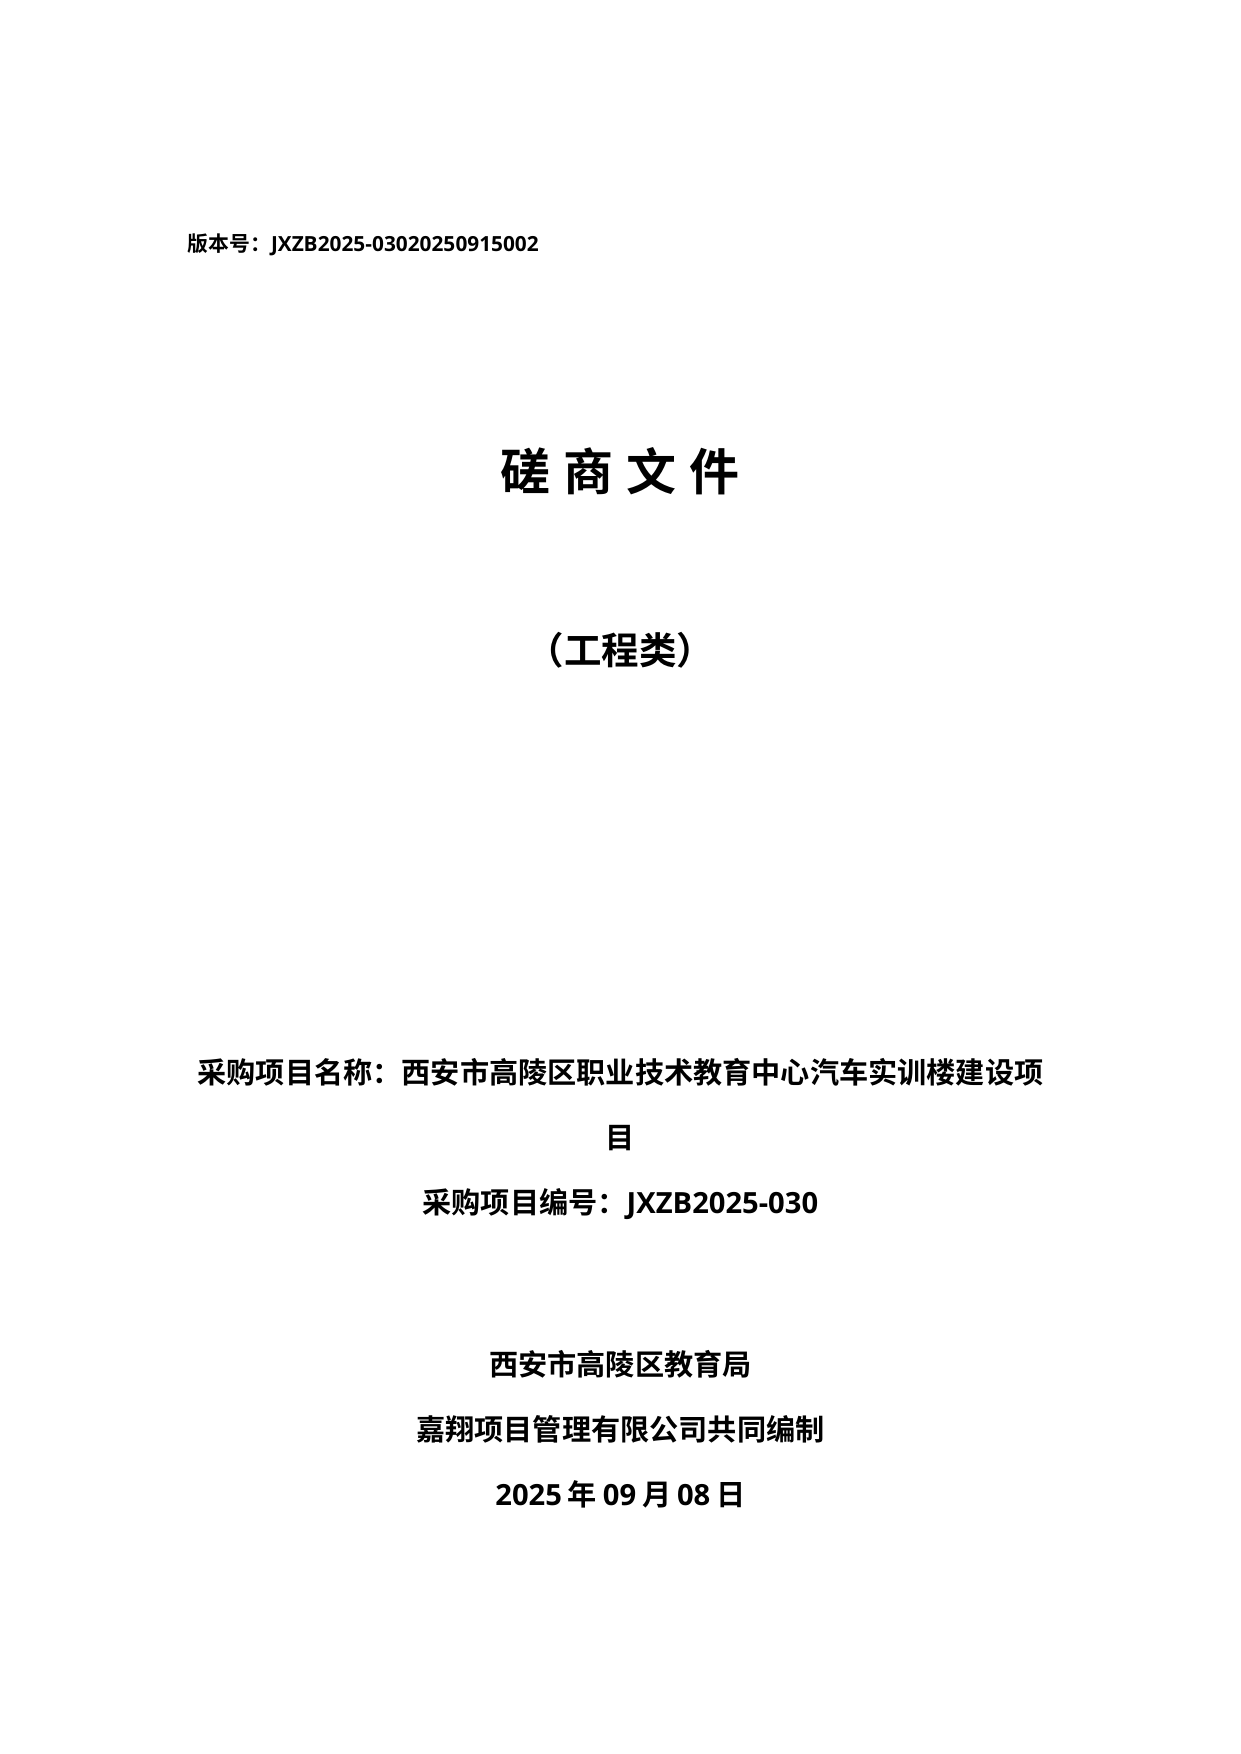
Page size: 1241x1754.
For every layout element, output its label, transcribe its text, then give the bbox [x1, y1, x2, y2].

text 嘉翔项目管理有限公司共同编制 [187, 1397, 1053, 1462]
text 2025年09月08日 [187, 1462, 1053, 1527]
text 采购项目名称：西安市高陵区职业技术教育中心汽车实训楼建设项目 [187, 1039, 1053, 1169]
text 西安市高陵区教育局 [187, 1332, 1053, 1397]
text 采购项目编号：JXZB2025-030 [187, 1169, 1053, 1332]
text 版本号：JXZB2025-03020250915002 [187, 227, 1053, 422]
text 磋 商 文 件 [187, 422, 1053, 617]
text （工程类） [187, 617, 1053, 1039]
